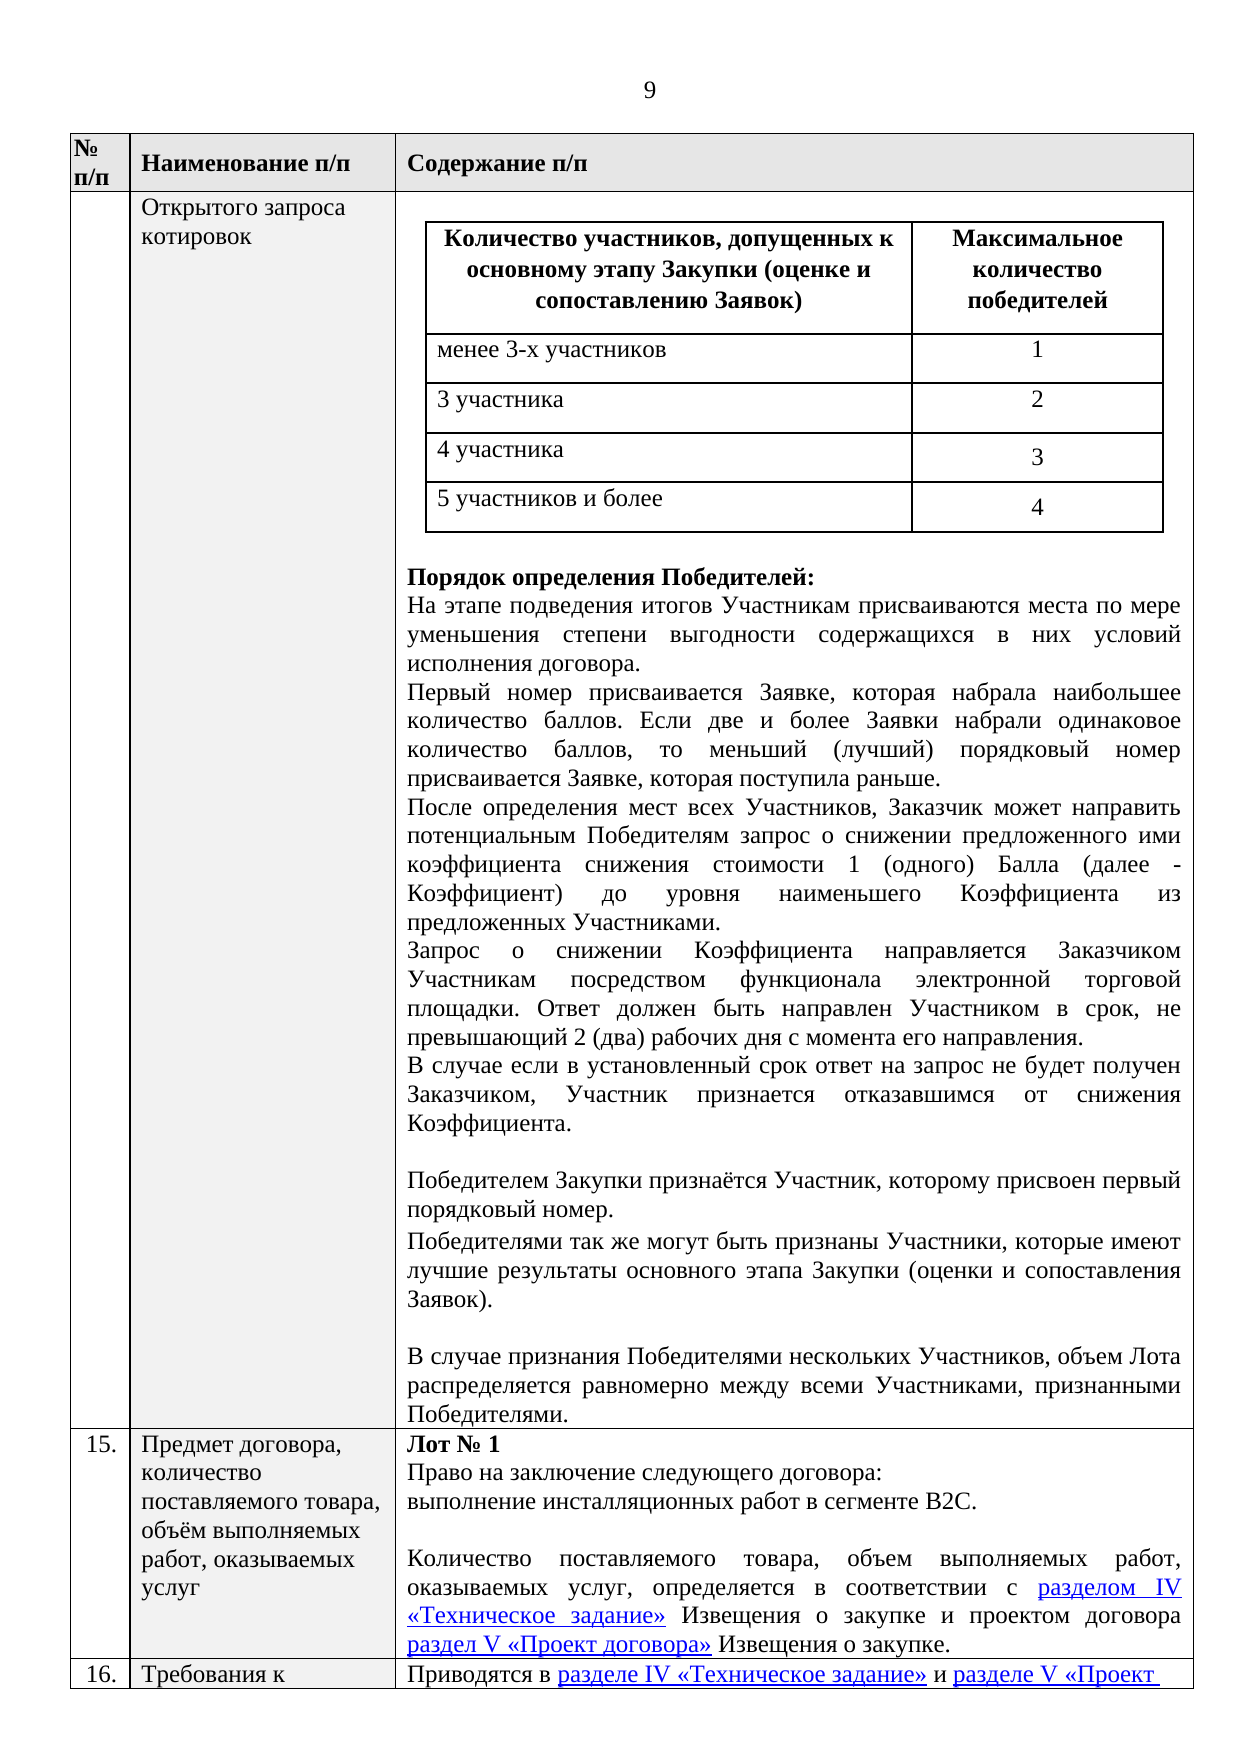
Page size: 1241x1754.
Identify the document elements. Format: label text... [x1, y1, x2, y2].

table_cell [131, 192, 395, 1428]
table_cell Предмет договора, количество поставляемого товара, объём выполняемых работ, оказываемых услуг [131, 1429, 395, 1658]
table_cell [71, 1429, 129, 1658]
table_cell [396, 1659, 1193, 1688]
table_cell [71, 1659, 129, 1688]
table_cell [396, 192, 1193, 1428]
table_header Наименование п/п [131, 134, 395, 191]
table_cell Лот № 1 Право на заключение следующего договора: выполнение инсталляционных работ в сегменте В2С. Количество поставляемого товара, объем выполняемых работ, оказываемых услуг, определяется в соответствии с разделом IV «Техническое задание» Извещения о закупке и проектом договора раздел V «Проект договора» Извещения о закупке. [396, 1429, 1193, 1658]
table_cell [71, 192, 129, 1428]
table_header Содержание п/п [396, 134, 1193, 191]
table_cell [131, 1659, 395, 1688]
table_header № п/п [71, 134, 129, 191]
